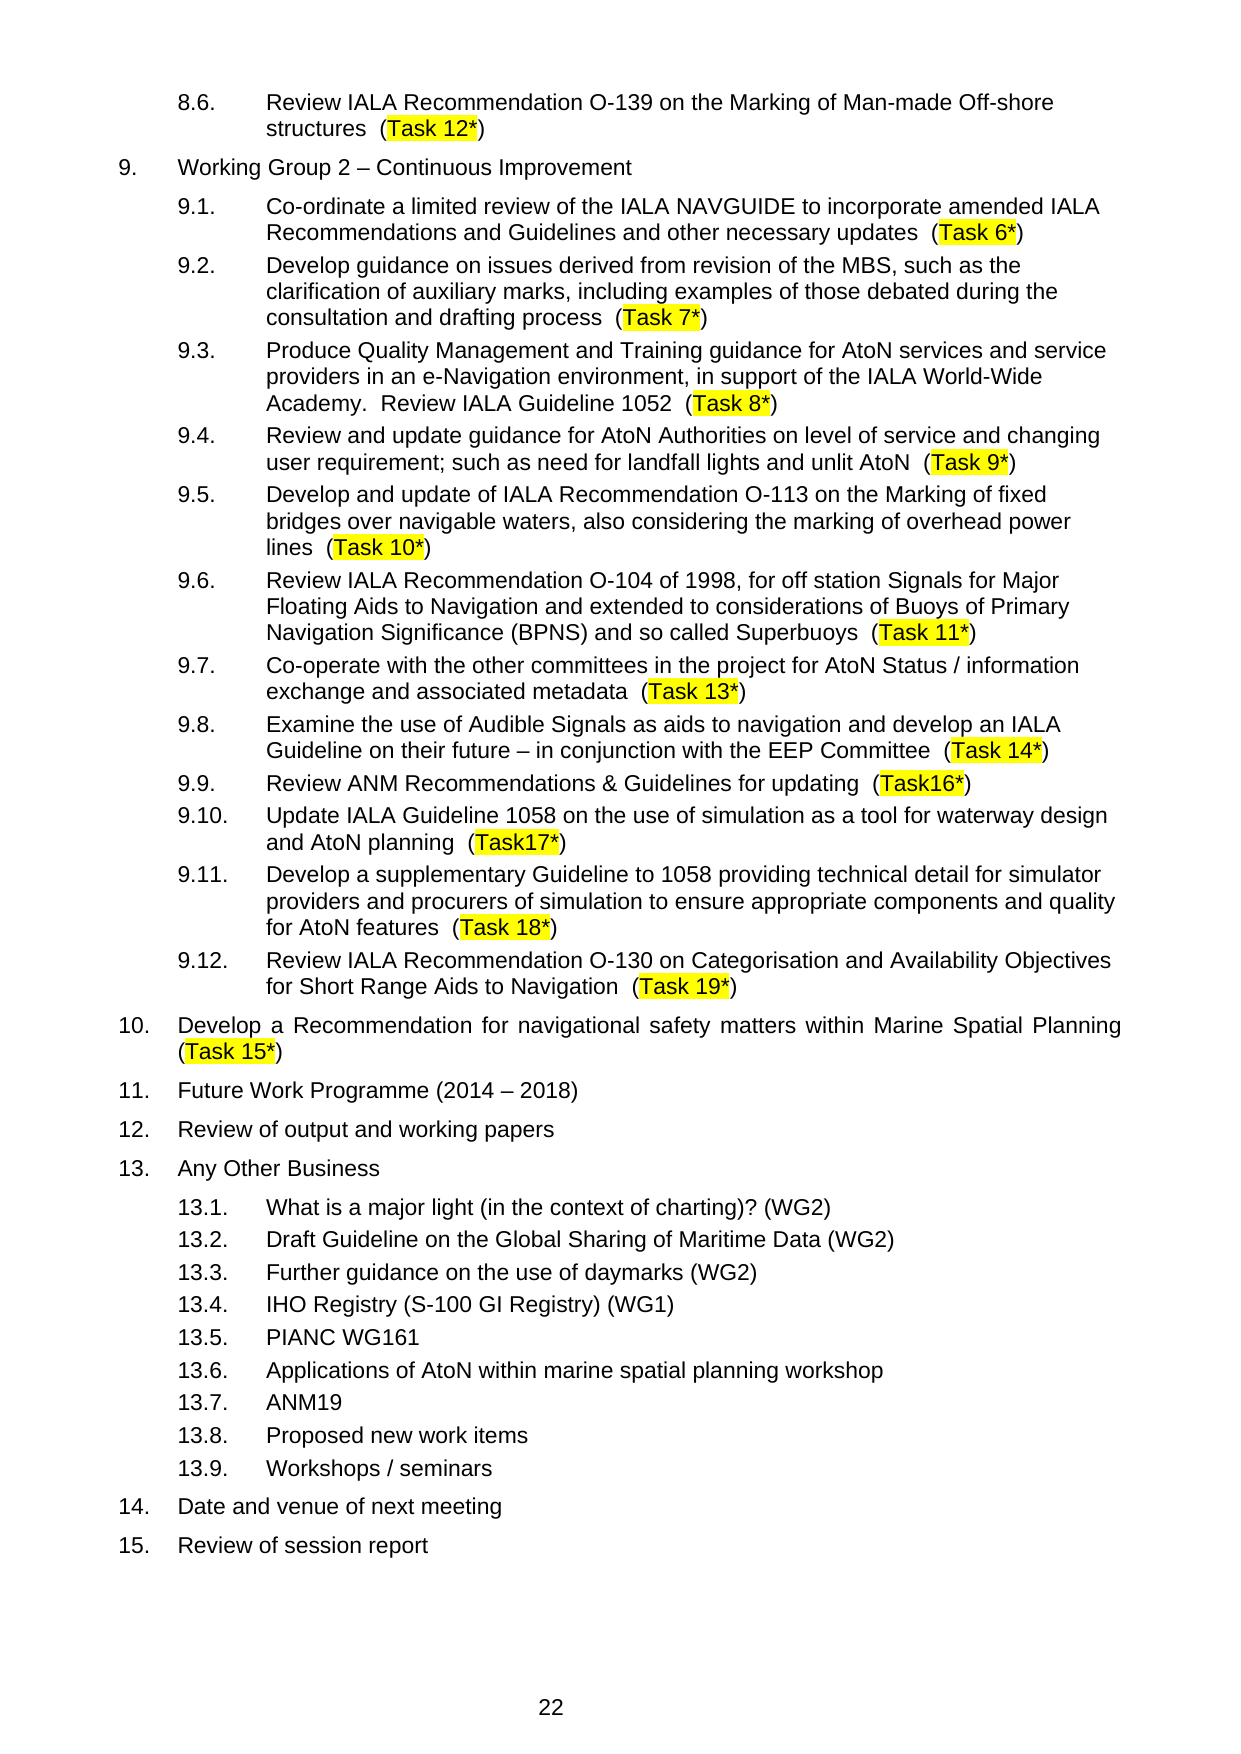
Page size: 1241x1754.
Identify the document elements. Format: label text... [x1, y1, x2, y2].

list Develop and update of IALA Recommendation O-113 on the Marking of fixed bridges over navigable waters, also considering the marking of overhead power lines (Task 10*) [177, 481, 1122, 560]
list Date and venue of next meeting [118, 1493, 1122, 1520]
list Further guidance on the use of daymarks (WG2) [177, 1259, 1122, 1285]
list Review IALA Recommendation O-104 of 1998, for off station Signals for Major Floating Aids to Navigation and extended to considerations of Buoys of Primary Navigation Significance (BPNS) and so called Superbuoys (Task 11*) [177, 567, 1122, 646]
list Develop a Recommendation for navigational safety matters within Marine Spatial Planning (Task 15*) [118, 1012, 1122, 1064]
list Any Other Business [118, 1155, 1122, 1181]
list Co-operate with the other committees in the project for AtoN Status / information exchange and associated metadata (Task 13*) [177, 652, 1122, 704]
list Develop a supplementary Guideline to 1058 providing technical detail for simulator providers and procurers of simulation to ensure appropriate components and quality for AtoN features (Task 18*) [177, 861, 1122, 940]
list Future Work Programme (2014 – 2018) [118, 1077, 1122, 1103]
list Develop guidance on issues derived from revision of the MBS, such as the clarification of auxiliary marks, including examples of those debated during the consultation and drafting process (Task 7*) [177, 252, 1122, 331]
list PIANC WG161 [177, 1324, 1122, 1350]
list Review of output and working papers [118, 1116, 1122, 1142]
list Applications of AtoN within marine spatial planning workshop [177, 1357, 1122, 1383]
list ANM19 [177, 1389, 1122, 1416]
list Workshops / seminars [177, 1454, 1122, 1481]
list Review IALA Recommendation O-139 on the Marking of Man-made Off-shore structures (Task 12*) [177, 89, 1122, 141]
list Produce Quality Management and Training guidance for AtoN services and service providers in an e-Navigation environment, in support of the IALA World-Wide Academy. Review IALA Guideline 1052 (Task 8*) [177, 337, 1122, 416]
list Working Group 2 – Continuous Improvement [118, 154, 1122, 180]
list Review IALA Recommendation O-130 on Categorisation and Availability Objectives for Short Range Aids to Navigation (Task 19*) [177, 947, 1122, 999]
list Review ANM Recommendations & Guidelines for updating (Task16*) [964, 770, 1122, 796]
list IHO Registry (S-100 GI Registry) (WG1) [177, 1291, 1122, 1318]
list Examine the use of Audible Signals as aids to navigation and develop an IALA Guideline on their future – in conjunction with the EEP Committee (Task 14*) [177, 711, 1122, 763]
list What is a major light (in the context of charting)? (WG2) [177, 1194, 1122, 1220]
list Update IALA Guideline 1058 on the use of simulation as a tool for waterway design and AtoN planning (Task17*) [177, 802, 1122, 855]
list Co-ordinate a limited review of the IALA NAVGUIDE to incorporate amended IALA Recommendations and Guidelines and other necessary updates (Task 6*) [177, 193, 1122, 245]
list Draft Guideline on the Global Sharing of Maritime Data (WG2) [177, 1226, 1122, 1253]
list Review and update guidance for AtoN Authorities on level of service and changing user requirement; such as need for landfall lights and unlit AtoN (Task 9*) [177, 422, 1122, 475]
list Review of session report [118, 1532, 1122, 1558]
list Proposed new work items [177, 1422, 1122, 1448]
list Review ANM Recommendations & Guidelines for updating (Task16*) [177, 770, 880, 796]
